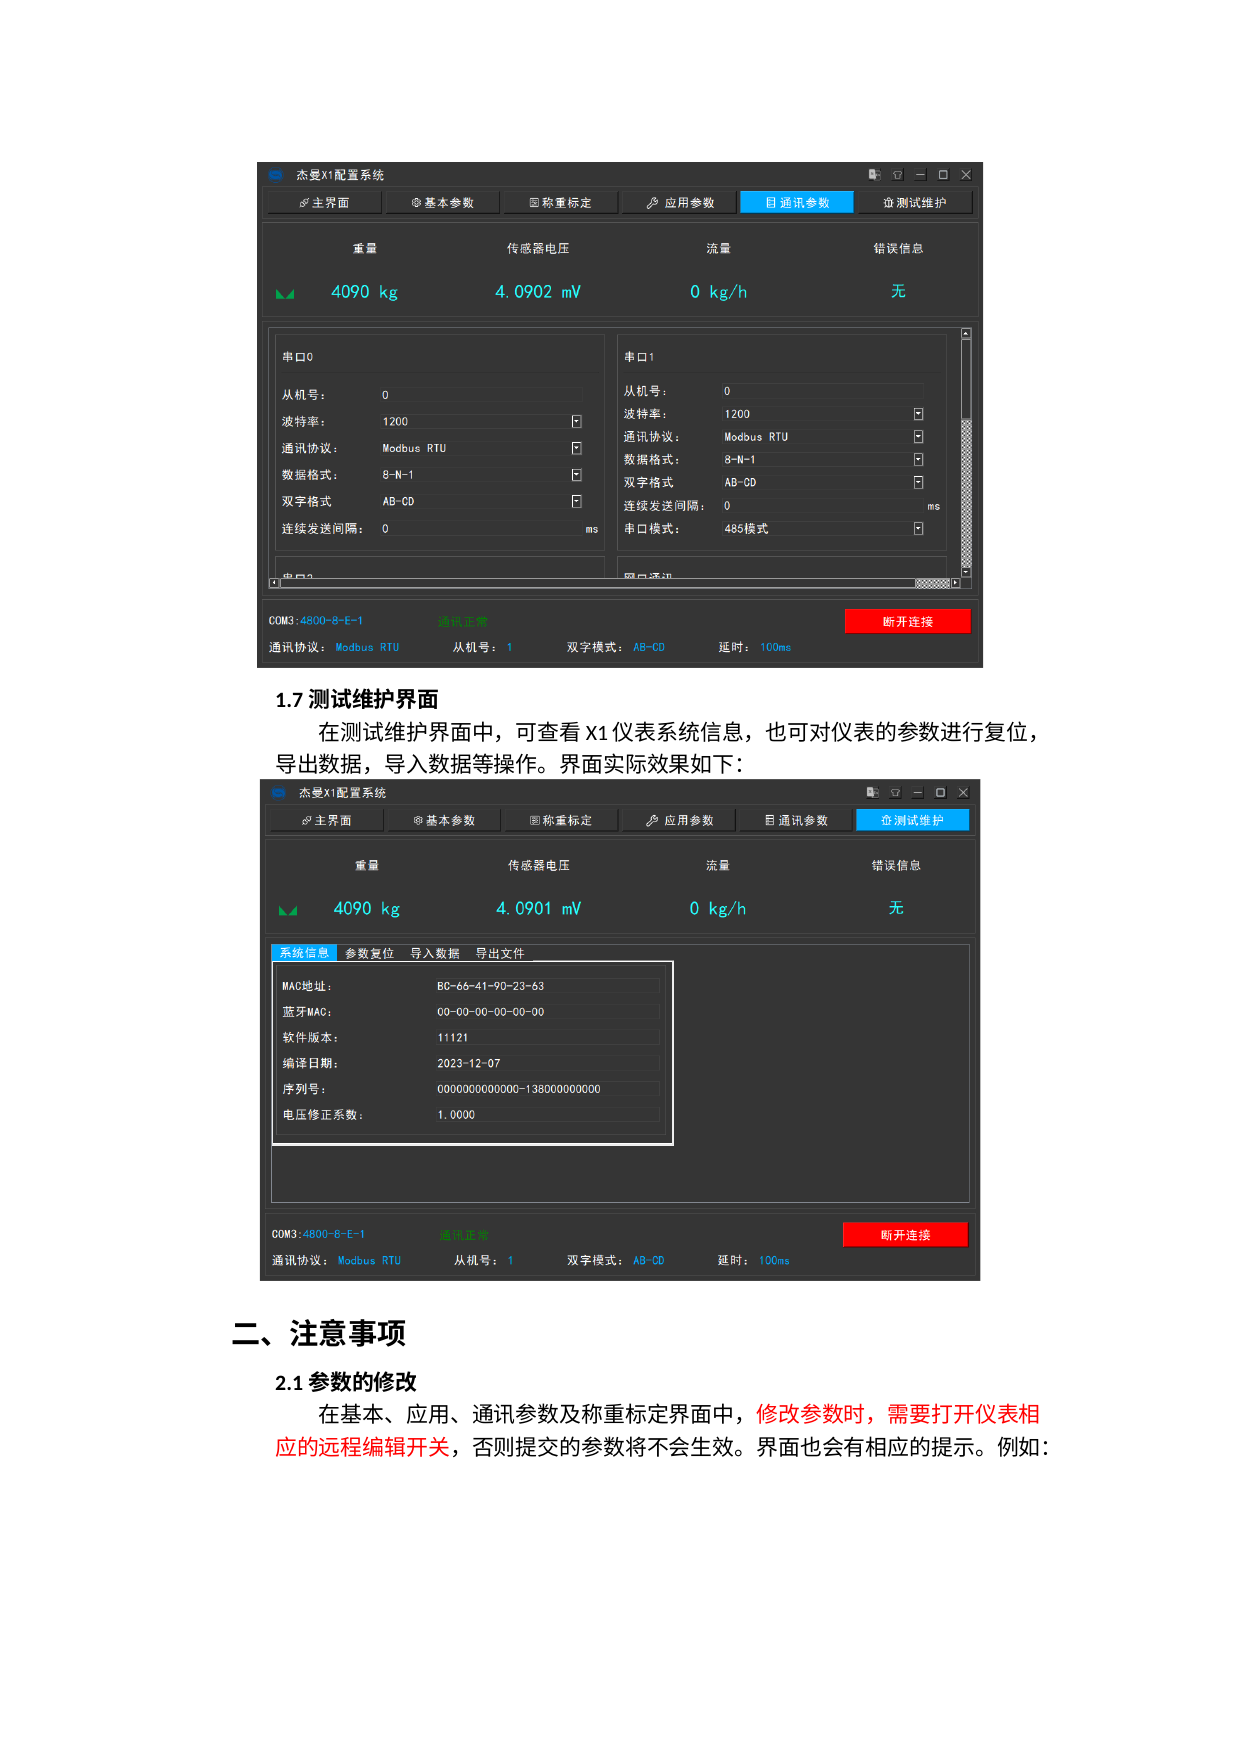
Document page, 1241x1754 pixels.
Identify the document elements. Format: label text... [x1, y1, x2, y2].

list 测试维护界面 [231, 682, 1053, 714]
picture [259, 779, 981, 1281]
list 注意事项 [187, 1299, 1053, 1364]
picture [257, 162, 984, 668]
text 在测试维护界面中，可查看X1仪表系统信息，也可对仪表的参数进行复位，导出数据，导入数据等操作。界面实际效果如下： [275, 714, 1053, 779]
text 2.1 参数的修改 [231, 1364, 1053, 1397]
text 在基本、应用、通讯参数及称重标定界面中，修改参数时，需要打开仪表相应的远程编辑开关，否则提交的参数将不会生效。界面也会有相应的提示。例如： [275, 1397, 1053, 1462]
